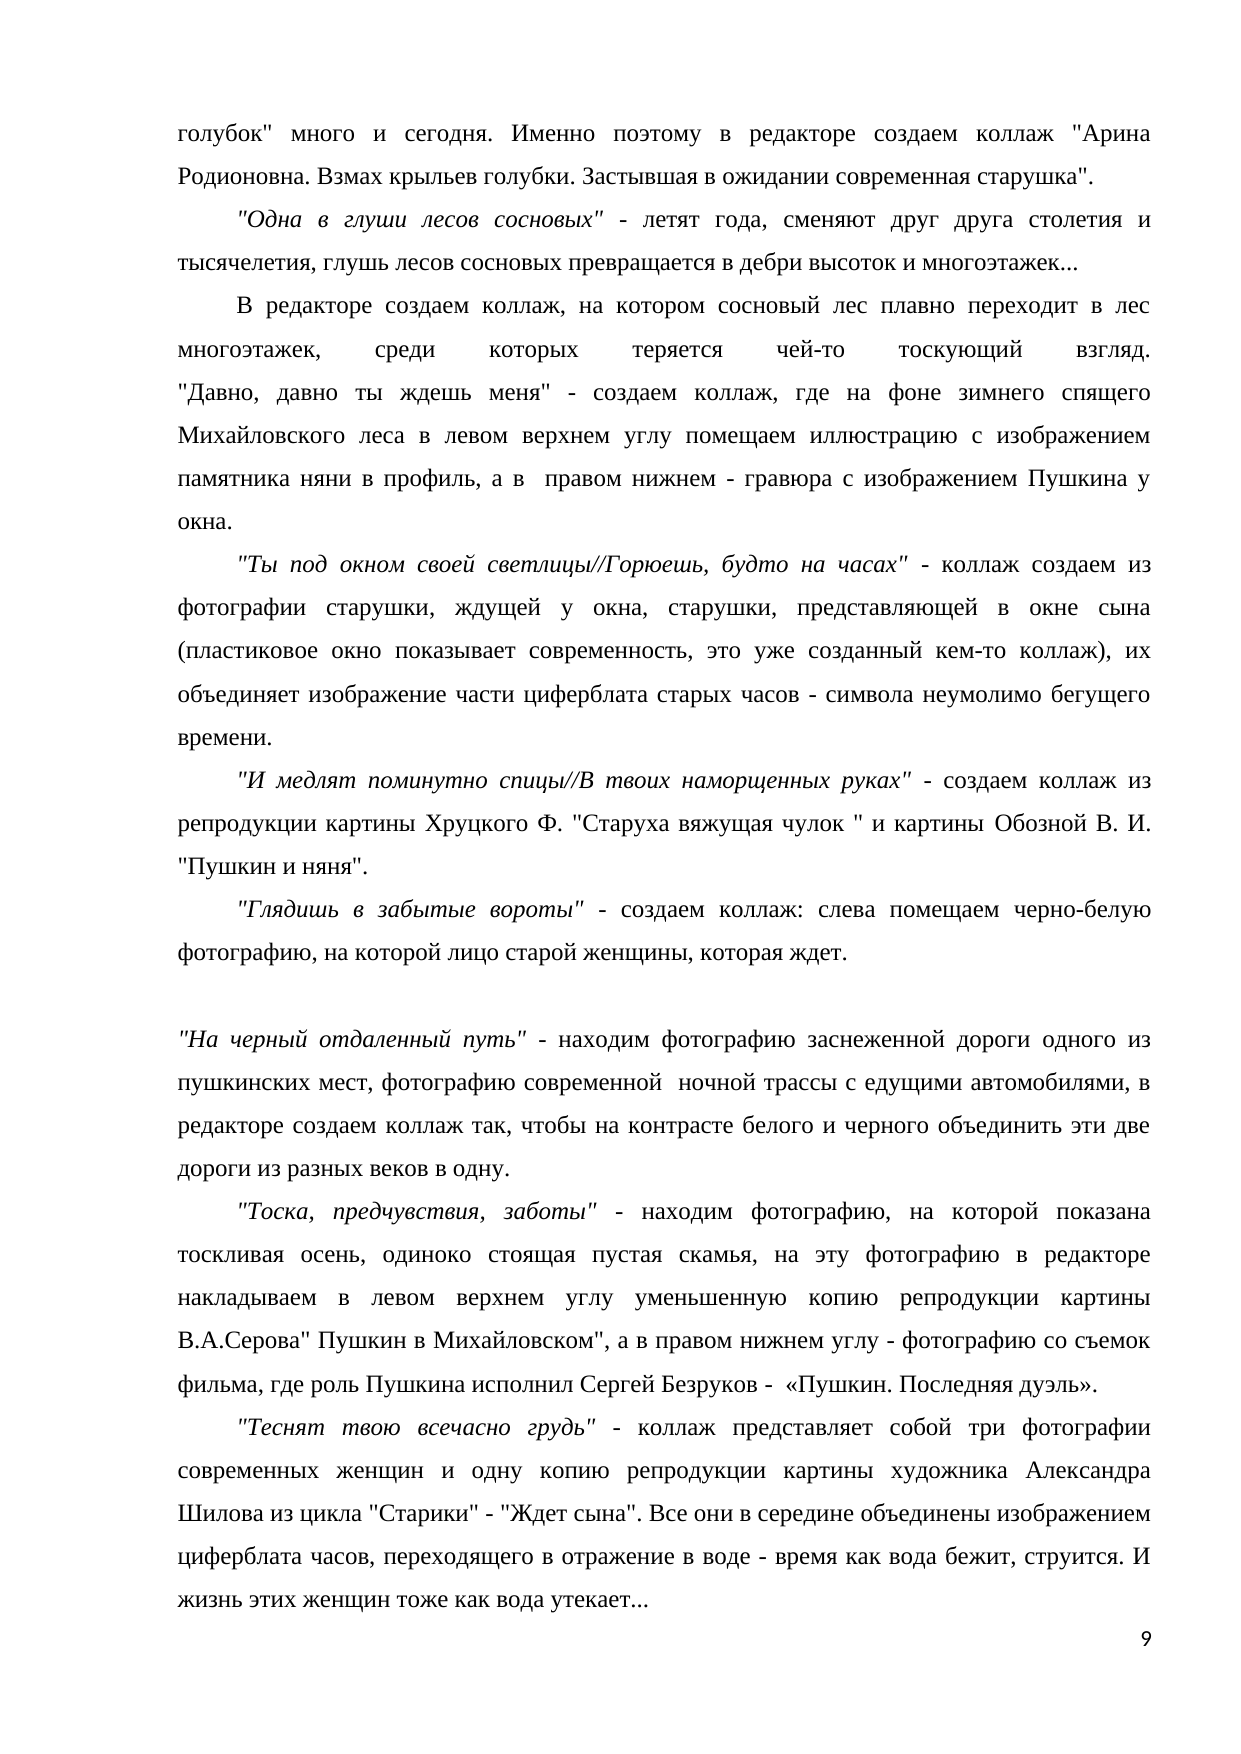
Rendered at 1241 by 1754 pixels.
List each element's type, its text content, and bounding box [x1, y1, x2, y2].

text "Теснят твою всечасно грудь" - коллаж представляет собой три фотографии современных женщин и одну копию репродукции картины художника Александра Шилова из цикла "Старики" - "Ждет сына". Все они в середине объединены изображением циферблата часов, переходящего в отражение в воде - время как вода бежит, струится. И жизнь этих женщин тоже как вода утекает... [177, 1412, 1152, 1613]
text "Глядишь в забытые вороты" - создаем коллаж: слева помещаем черно-белую фотографию, на которой лицо старой женщины, которая ждет. [177, 894, 1152, 966]
text "Ты под окном своей светлицы//Горюешь, будто на часах" - коллаж создаем из фотографии старушки, ждущей у окна, старушки, представляющей в окне сына (пластиковое окно показывает современность, это уже созданный кем-то коллаж), их объединяет изображение части циферблата старых часов - символа неумолимо бегущего времени. [177, 549, 1152, 751]
text "На черный отдаленный путь" - находим фотографию заснеженной дороги одного из пушкинских мест, фотографию современной ночной трассы с едущими автомобилями, в редакторе создаем коллаж так, чтобы на контрасте белого и черного объединить эти две дороги из разных веков в одну. [177, 981, 1152, 1182]
text В редакторе создаем коллаж, на котором сосновый лес плавно переходит в лес многоэтажек, среди которых теряется чей-то тоскующий взгляд. "Давно, давно ты ждешь меня" - создаем коллаж, где на фоне зимнего спящего Михайловского леса в левом верхнем углу помещаем иллюстрацию с изображением памятника няни в профиль, а в правом нижнем - гравюра с изображением Пушкина у окна. [177, 291, 1152, 535]
text "Тоска, предчувствия, заботы" - находим фотографию, на которой показана тоскливая осень, одиноко стоящая пустая скамья, на эту фотографию в редакторе накладываем в левом верхнем углу уменьшенную копию репродукции картины В.А.Серова" Пушкин в Михайловском", а в правом нижнем углу - фотографию со съемок фильма, где роль Пушкина исполнил Сергей Безруков - «Пушкин. Последняя дуэль». [177, 1196, 1152, 1397]
text "И медлят поминутно спицы//В твоих наморщенных руках" - создаем коллаж из репродукции картины Хруцкого Ф. "Старуха вяжущая чулок " и картины Обозной В. И. "Пушкин и няня". [177, 765, 1152, 880]
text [177, 118, 1152, 190]
text "Одна в глуши лесов сосновых" - летят года, сменяют друг друга столетия и тысячелетия, глушь лесов сосновых превращается в дебри высоток и многоэтажек... [177, 204, 1152, 276]
